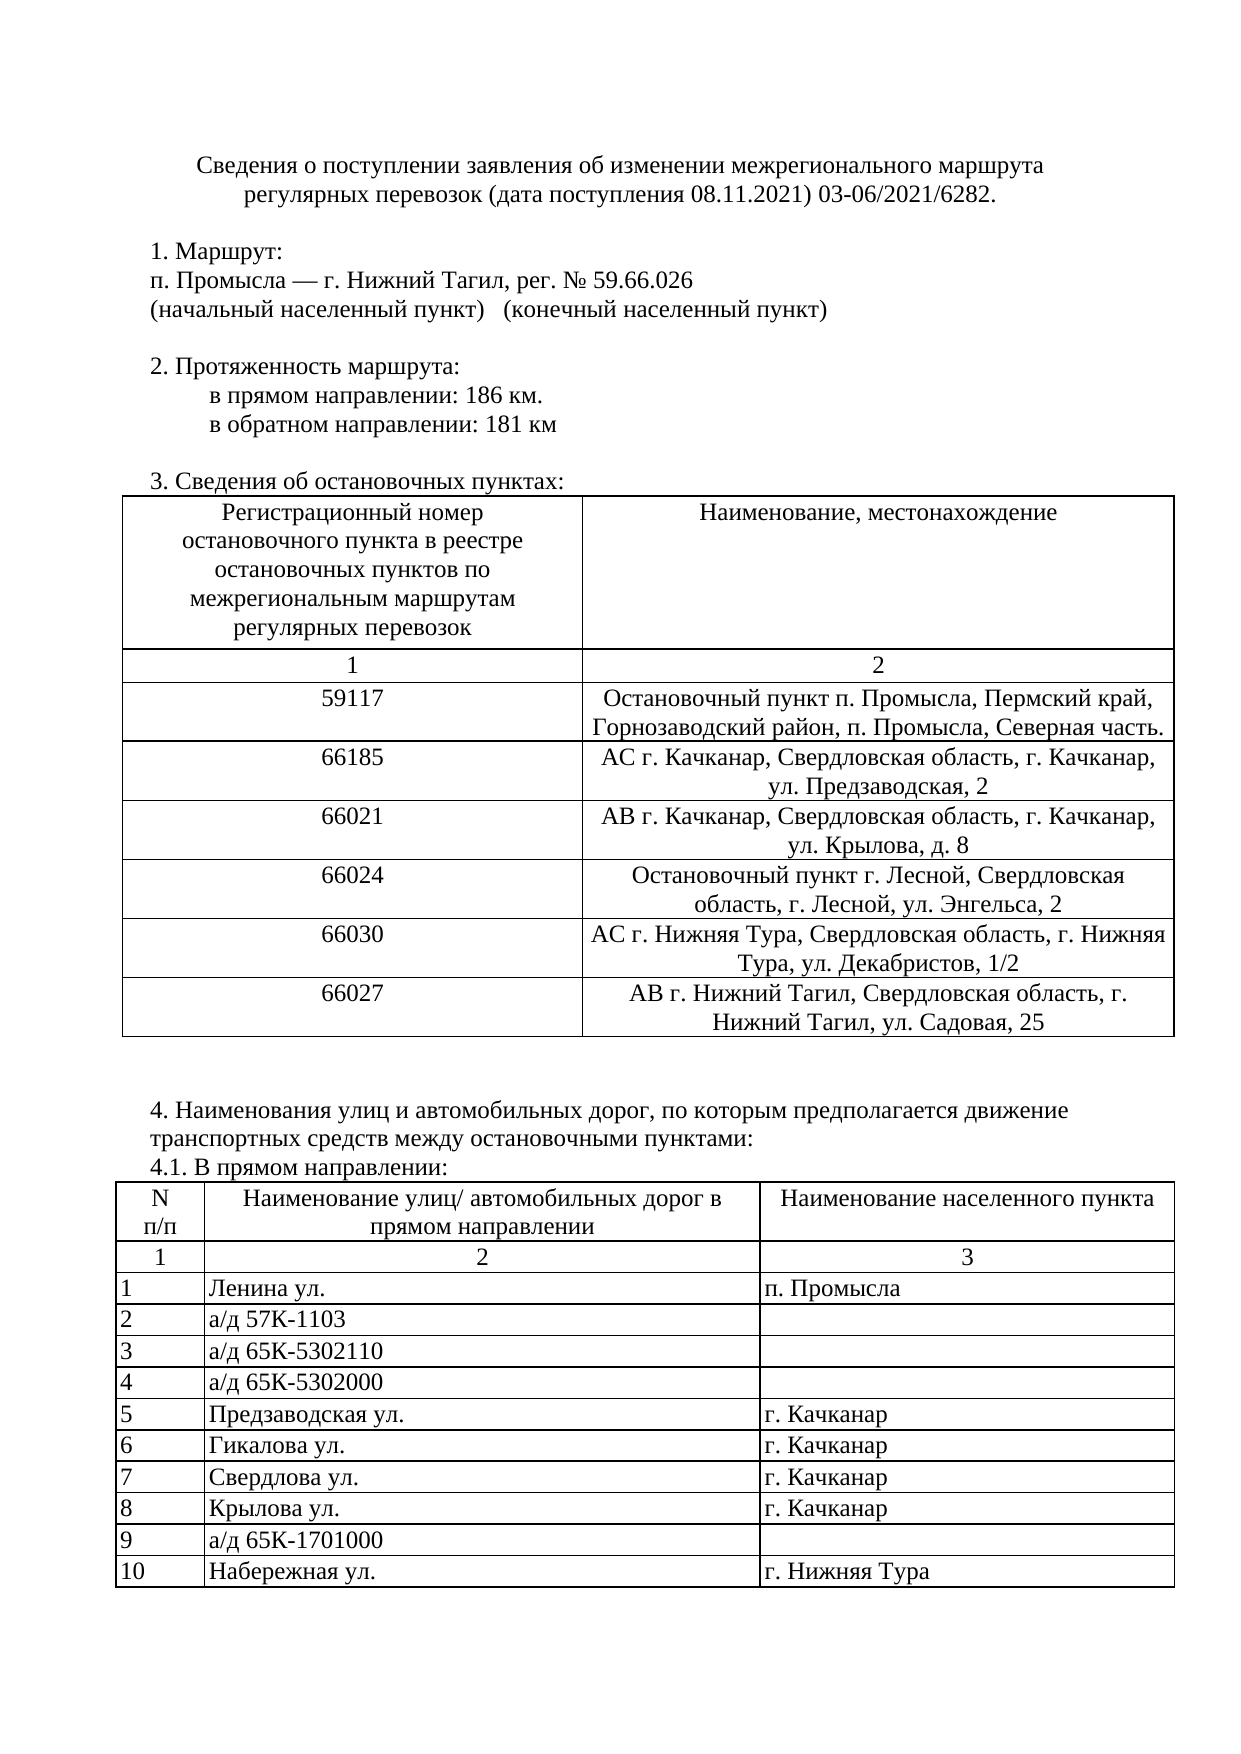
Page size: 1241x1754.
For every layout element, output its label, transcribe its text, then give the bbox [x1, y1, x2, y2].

table_cell г. Качканар [761, 1493, 1174, 1523]
table_cell 66024 [123, 860, 582, 918]
table_cell г. Качканар [761, 1399, 1174, 1429]
text 2. Протяженность маршрута: [150, 351, 1090, 380]
table_cell 7 [117, 1462, 204, 1492]
text в обратном направлении: 181 км [150, 409, 1090, 437]
text Сведения о поступлении заявления об изменении межрегионального маршрута регулярных перевозок (дата поступления 08.11.2021) 03-06/2021/6282. [150, 150, 1090, 207]
text в прямом направлении: 186 км. [150, 380, 1090, 409]
table_cell [761, 1305, 1174, 1334]
table_cell 66185 [123, 742, 582, 799]
table_cell г. Качканар [761, 1462, 1174, 1492]
table_cell Крылова ул. [205, 1493, 759, 1523]
table_cell 3 [761, 1242, 1174, 1272]
table_cell г. Нижняя Тура [761, 1556, 1174, 1586]
table_header Наименование населенного пункта [761, 1183, 1174, 1240]
table_cell АВ г. Качканар, Свердловская область, г. Качканар, ул. Крылова, д. 8 [583, 801, 1173, 858]
text (начальный населенный пункт) (конечный населенный пункт) [150, 294, 1090, 322]
text 4.1. В прямом направлении: [150, 1152, 1090, 1181]
table_cell а/д 65К-5302110 [205, 1336, 759, 1366]
table_header Регистрационный номер остановочного пункта в реестре остановочных пунктов по межрегиональным маршрутам регулярных перевозок [123, 497, 582, 648]
table_cell 59117 [123, 683, 582, 740]
table_cell Набережная ул. [205, 1556, 759, 1586]
table_cell Ленина ул. [205, 1273, 759, 1303]
text 1. Маршрут: [150, 236, 1090, 265]
table_cell АВ г. Нижний Тагил, Свердловская область, г. Нижний Тагил, ул. Садовая, 25 [583, 978, 1173, 1036]
table_cell 66027 [123, 978, 582, 1036]
table_cell Свердлова ул. [205, 1462, 759, 1492]
table_cell Предзаводская ул. [205, 1399, 759, 1429]
table_cell 10 [117, 1556, 204, 1586]
table_cell [761, 1368, 1174, 1397]
table_cell 2 [205, 1242, 759, 1272]
table_cell [761, 1336, 1174, 1366]
table_header Наименование, местонахождение [583, 497, 1173, 648]
table_cell 6 [117, 1431, 204, 1460]
table_cell 4 [117, 1368, 204, 1397]
table_cell 2 [117, 1305, 204, 1334]
table_cell а/д 57К-1103 [205, 1305, 759, 1334]
table_cell Остановочный пункт п. Промысла, Пермский край, Горнозаводский район, п. Промысла, Северная часть. [583, 683, 1173, 740]
table_cell 66030 [123, 919, 582, 977]
text 4. Наименования улиц и автомобильных дорог, по которым предполагается движение транспортных средств между остановочными пунктами: [150, 1095, 1090, 1152]
table_cell Гикалова ул. [205, 1431, 759, 1460]
table_cell АС г. Качканар, Свердловская область, г. Качканар, ул. Предзаводская, 2 [583, 742, 1173, 799]
table_cell а/д 65К-1701000 [205, 1525, 759, 1555]
table_header N п/п [117, 1183, 204, 1240]
text 3. Сведения об остановочных пунктах: [150, 466, 1090, 495]
table_cell 1 [123, 650, 582, 681]
table_cell АС г. Нижняя Тура, Свердловская область, г. Нижняя Тура, ул. Декабристов, 1/2 [583, 919, 1173, 977]
table_cell 1 [117, 1242, 204, 1272]
table_cell [761, 1525, 1174, 1555]
table_cell 8 [117, 1493, 204, 1523]
table_cell п. Промысла [761, 1273, 1174, 1303]
table_cell 1 [117, 1273, 204, 1303]
table_cell г. Качканар [761, 1431, 1174, 1460]
table_cell 5 [117, 1399, 204, 1429]
table_cell Остановочный пункт г. Лесной, Свердловская область, г. Лесной, ул. Энгельса, 2 [583, 860, 1173, 918]
table_cell 9 [117, 1525, 204, 1555]
table_cell а/д 65К-5302000 [205, 1368, 759, 1397]
table_cell 66021 [123, 801, 582, 858]
table_cell 3 [117, 1336, 204, 1366]
table_cell 2 [583, 650, 1173, 681]
table_header Наименование улиц/ автомобильных дорог в прямом направлении [205, 1183, 759, 1240]
text п. Промысла — г. Нижний Тагил, рег. № 59.66.026 [150, 265, 1090, 294]
